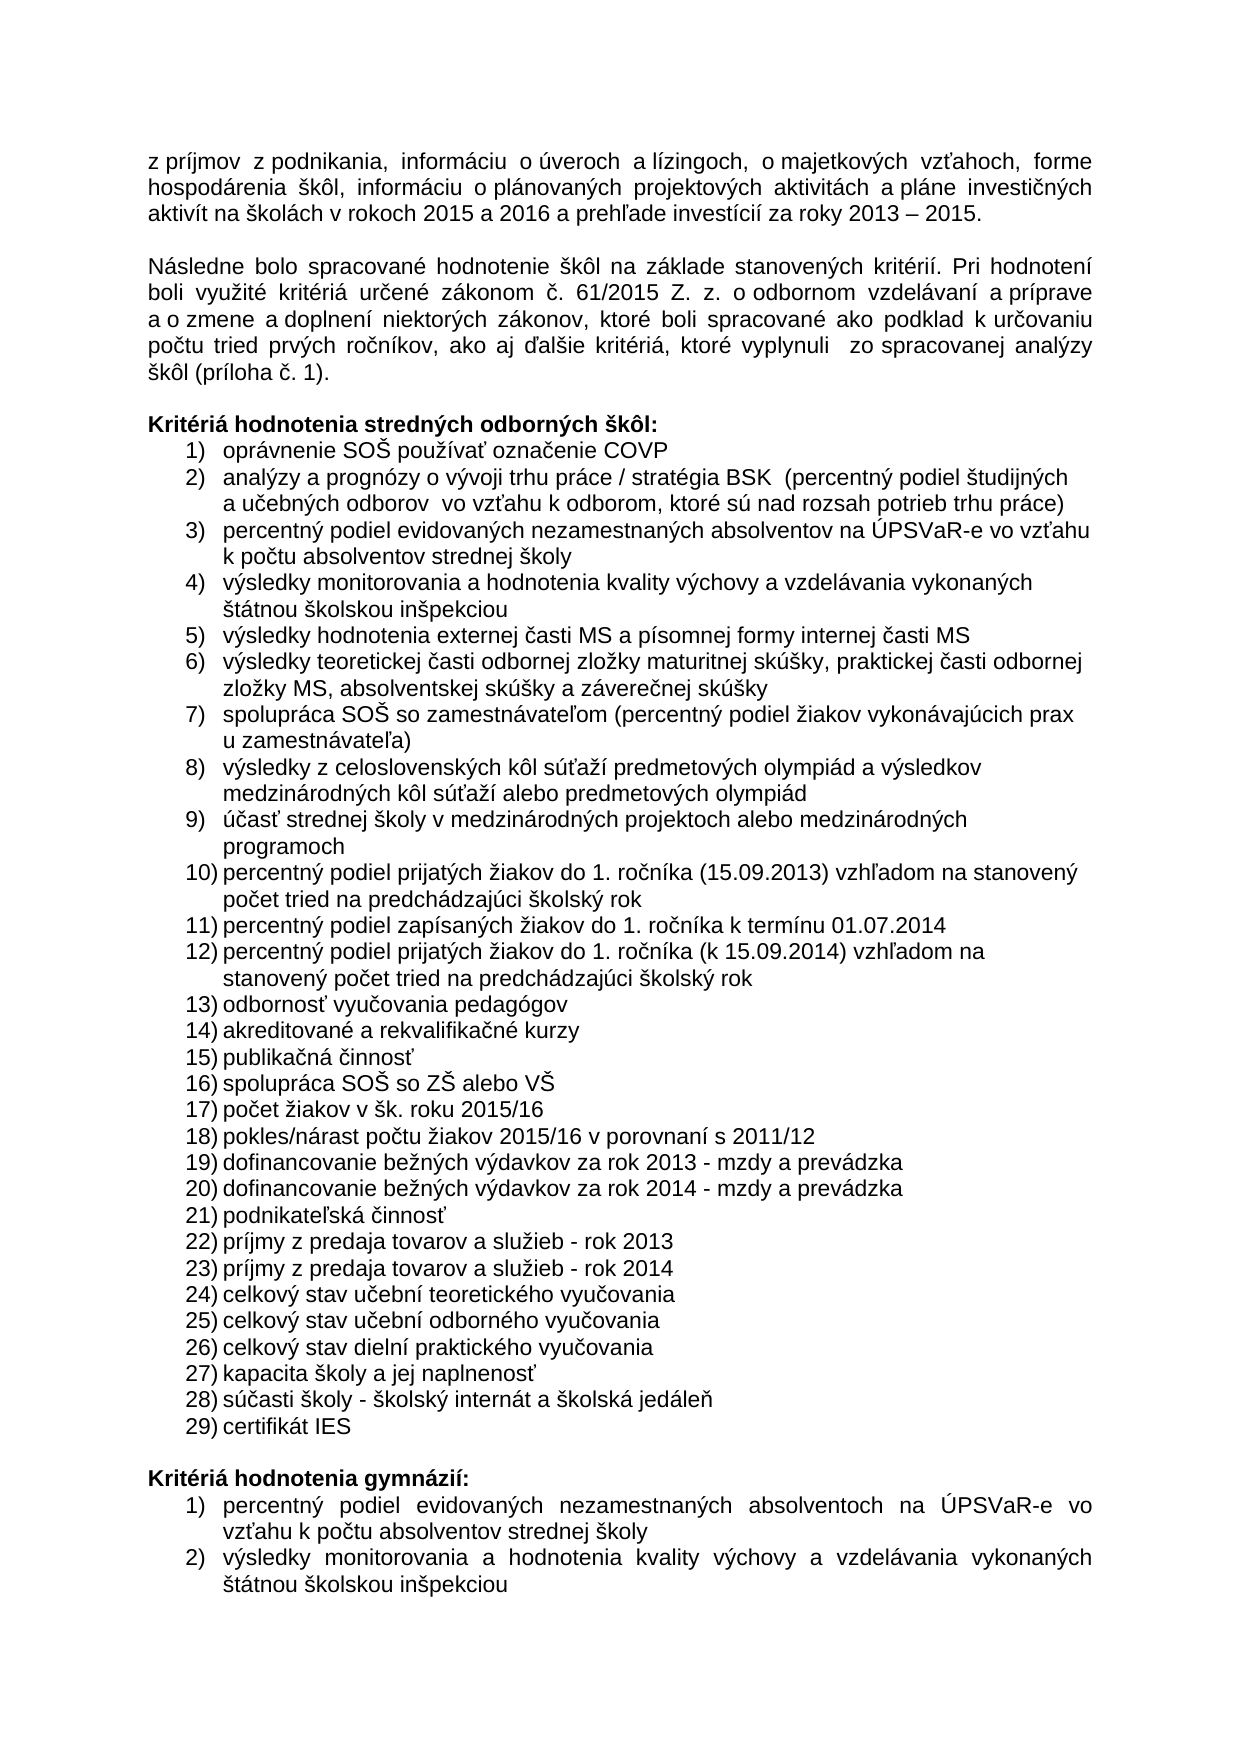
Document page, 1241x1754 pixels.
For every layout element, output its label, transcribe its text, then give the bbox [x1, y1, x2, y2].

list dofinancovanie bežných výdavkov za rok 2013 - mzdy a prevádzka [185, 1149, 1093, 1175]
list príjmy z predaja tovarov a služieb - rok 2014 [185, 1254, 1093, 1281]
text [148, 148, 1093, 227]
list výsledky hodnotenia externej časti MS a písomnej formy internej časti MS [185, 622, 1093, 648]
list spolupráca SOŠ so ZŠ alebo VŠ [185, 1070, 1093, 1096]
list výsledky teoretickej časti odbornej zložky maturitnej skúšky, praktickej časti odbornej zložky MS, absolventskej skúšky a záverečnej skúšky [185, 648, 1093, 701]
text Následne bolo spracované hodnotenie škôl na základe stanovených kritérií. Pri hodnotení boli využité kritériá určené zákonom č. 61/2015 Z. z. o odbornom vzdelávaní a príprave a o zmene a doplnení niektorých zákonov, ktoré boli spracované ako podklad k určovaniu počtu tried prvých ročníkov, ako aj ďalšie kritériá, ktoré vyplynuli zo spracovanej analýzy škôl (príloha č. 1). [148, 253, 1093, 385]
list certifikát IES [185, 1413, 1093, 1439]
list počet žiakov v šk. roku 2015/16 [185, 1096, 1093, 1123]
list dofinancovanie bežných výdavkov za rok 2014 - mzdy a prevádzka [185, 1175, 1093, 1202]
list celkový stav učební odborného vyučovania [185, 1307, 1093, 1333]
list celkový stav dielní praktického vyučovania [185, 1333, 1093, 1360]
list percentný podiel evidovaných nezamestnaných absolventoch na ÚPSVaR-e vo vzťahu k počtu absolventov strednej školy [185, 1492, 1093, 1544]
text Kritériá hodnotenia stredných odborných škôl: [148, 411, 1093, 437]
list oprávnenie SOŠ používať označenie COVP [185, 437, 1093, 464]
list percentný podiel prijatých žiakov do 1. ročníka (15.09.2013) vzhľadom na stanovený počet tried na predchádzajúci školský rok [185, 859, 1093, 912]
list výsledky monitorovania a hodnotenia kvality výchovy a vzdelávania vykonaných štátnou školskou inšpekciou [185, 569, 1093, 622]
list spolupráca SOŠ so zamestnávateľom (percentný podiel žiakov vykonávajúcich prax u zamestnávateľa) [185, 701, 1093, 754]
list výsledky z celoslovenských kôl súťaží predmetových olympiád a výsledkov medzinárodných kôl súťaží alebo predmetových olympiád [185, 754, 1093, 806]
list súčasti školy - školský internát a školská jedáleň [185, 1386, 1093, 1413]
list akreditované a rekvalifikačné kurzy [185, 1017, 1093, 1044]
list celkový stav učební teoretického vyučovania [185, 1281, 1093, 1307]
text Kritériá hodnotenia gymnázií: [148, 1465, 1093, 1492]
list odbornosť vyučovania pedagógov [185, 991, 1093, 1017]
list publikačná činnosť [185, 1044, 1093, 1070]
list percentný podiel prijatých žiakov do 1. ročníka (k 15.09.2014) vzhľadom na stanovený počet tried na predchádzajúci školský rok [185, 938, 1093, 991]
list výsledky monitorovania a hodnotenia kvality výchovy a vzdelávania vykonaných štátnou školskou inšpekciou [185, 1544, 1093, 1597]
list percentný podiel zapísaných žiakov do 1. ročníka k termínu 01.07.2014 [185, 912, 1093, 938]
list analýzy a prognózy o vývoji trhu práce / stratégia BSK (percentný podiel študijných a učebných odborov vo vzťahu k odborom, ktoré sú nad rozsah potrieb trhu práce) [185, 464, 1093, 517]
list pokles/nárast počtu žiakov 2015/16 v porovnaní s 2011/12 [185, 1123, 1093, 1149]
list kapacita školy a jej naplnenosť [185, 1360, 1093, 1386]
list podnikateľská činnosť [185, 1202, 1093, 1228]
list účasť strednej školy v medzinárodných projektoch alebo medzinárodných programoch [185, 806, 1093, 859]
list príjmy z predaja tovarov a služieb - rok 2013 [185, 1228, 1093, 1254]
list percentný podiel evidovaných nezamestnaných absolventov na ÚPSVaR-e vo vzťahu k počtu absolventov strednej školy [185, 517, 1093, 569]
